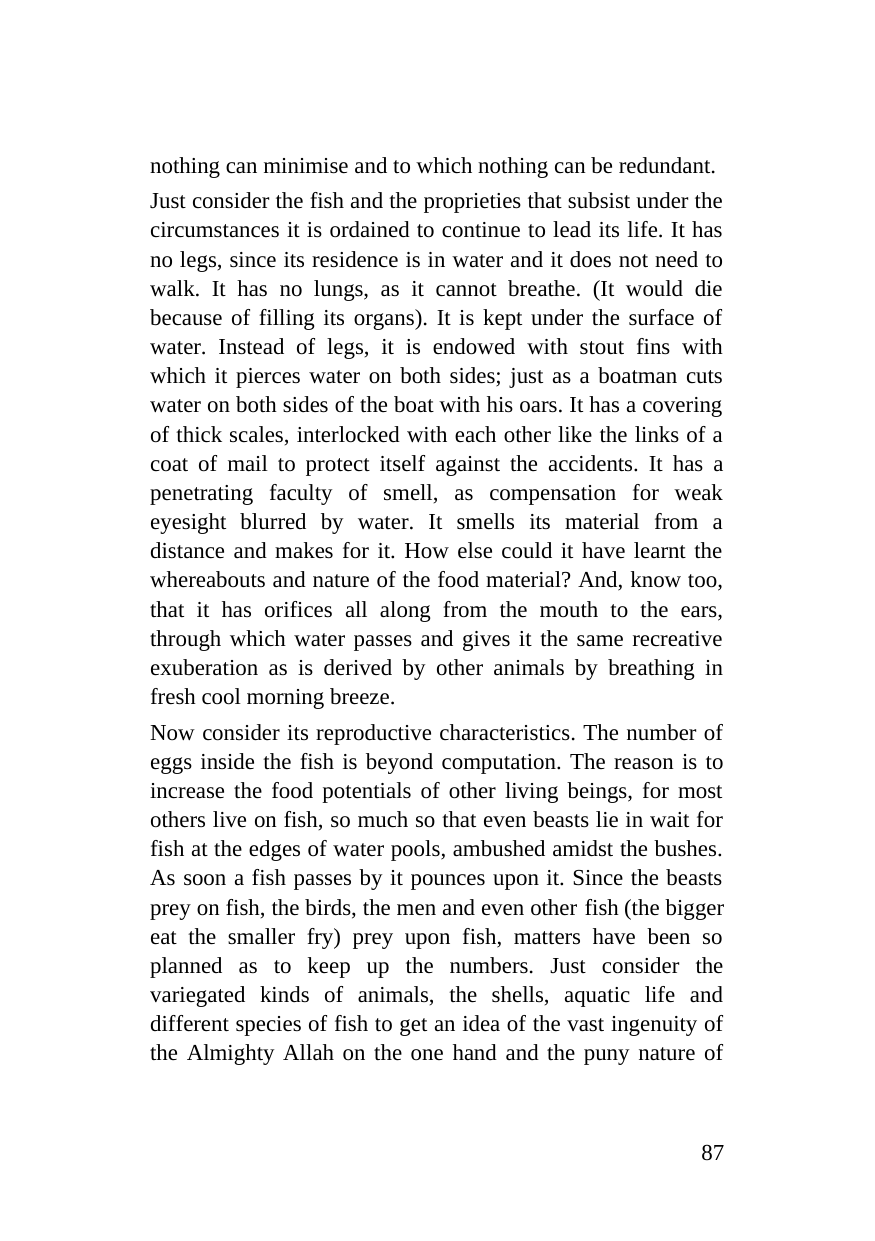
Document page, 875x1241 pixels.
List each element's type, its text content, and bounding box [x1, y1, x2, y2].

text Just consider the fish and the proprieties that subsist under the circumstances it is ordained to continue to lead its life. It has no legs, since its residence is in water and it does not need to walk. It has no lungs, as it cannot breathe. (It would die because of filling its organs). It is kept under the surface of water. Instead of legs, it is endowed with stout fins with which it pierces water on both sides; just as a boatman cuts water on both sides of the boat with his oars. It has a covering of thick scales, interlocked with each other like the links of a coat of mail to protect itself against the accidents. It has a penetrating faculty of smell, as compensation for weak eyesight blurred by water. It smells its material from a distance and makes for it. How else could it have learnt the whereabouts and nature of the food material? And, know too, that it has orifices all along from the mouth to the ears, through which water passes and gives it the same recreative exuberation as is derived by other animals by breathing in fresh cool morning breeze. [150, 185, 724, 710]
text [150, 717, 724, 1067]
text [150, 150, 724, 179]
